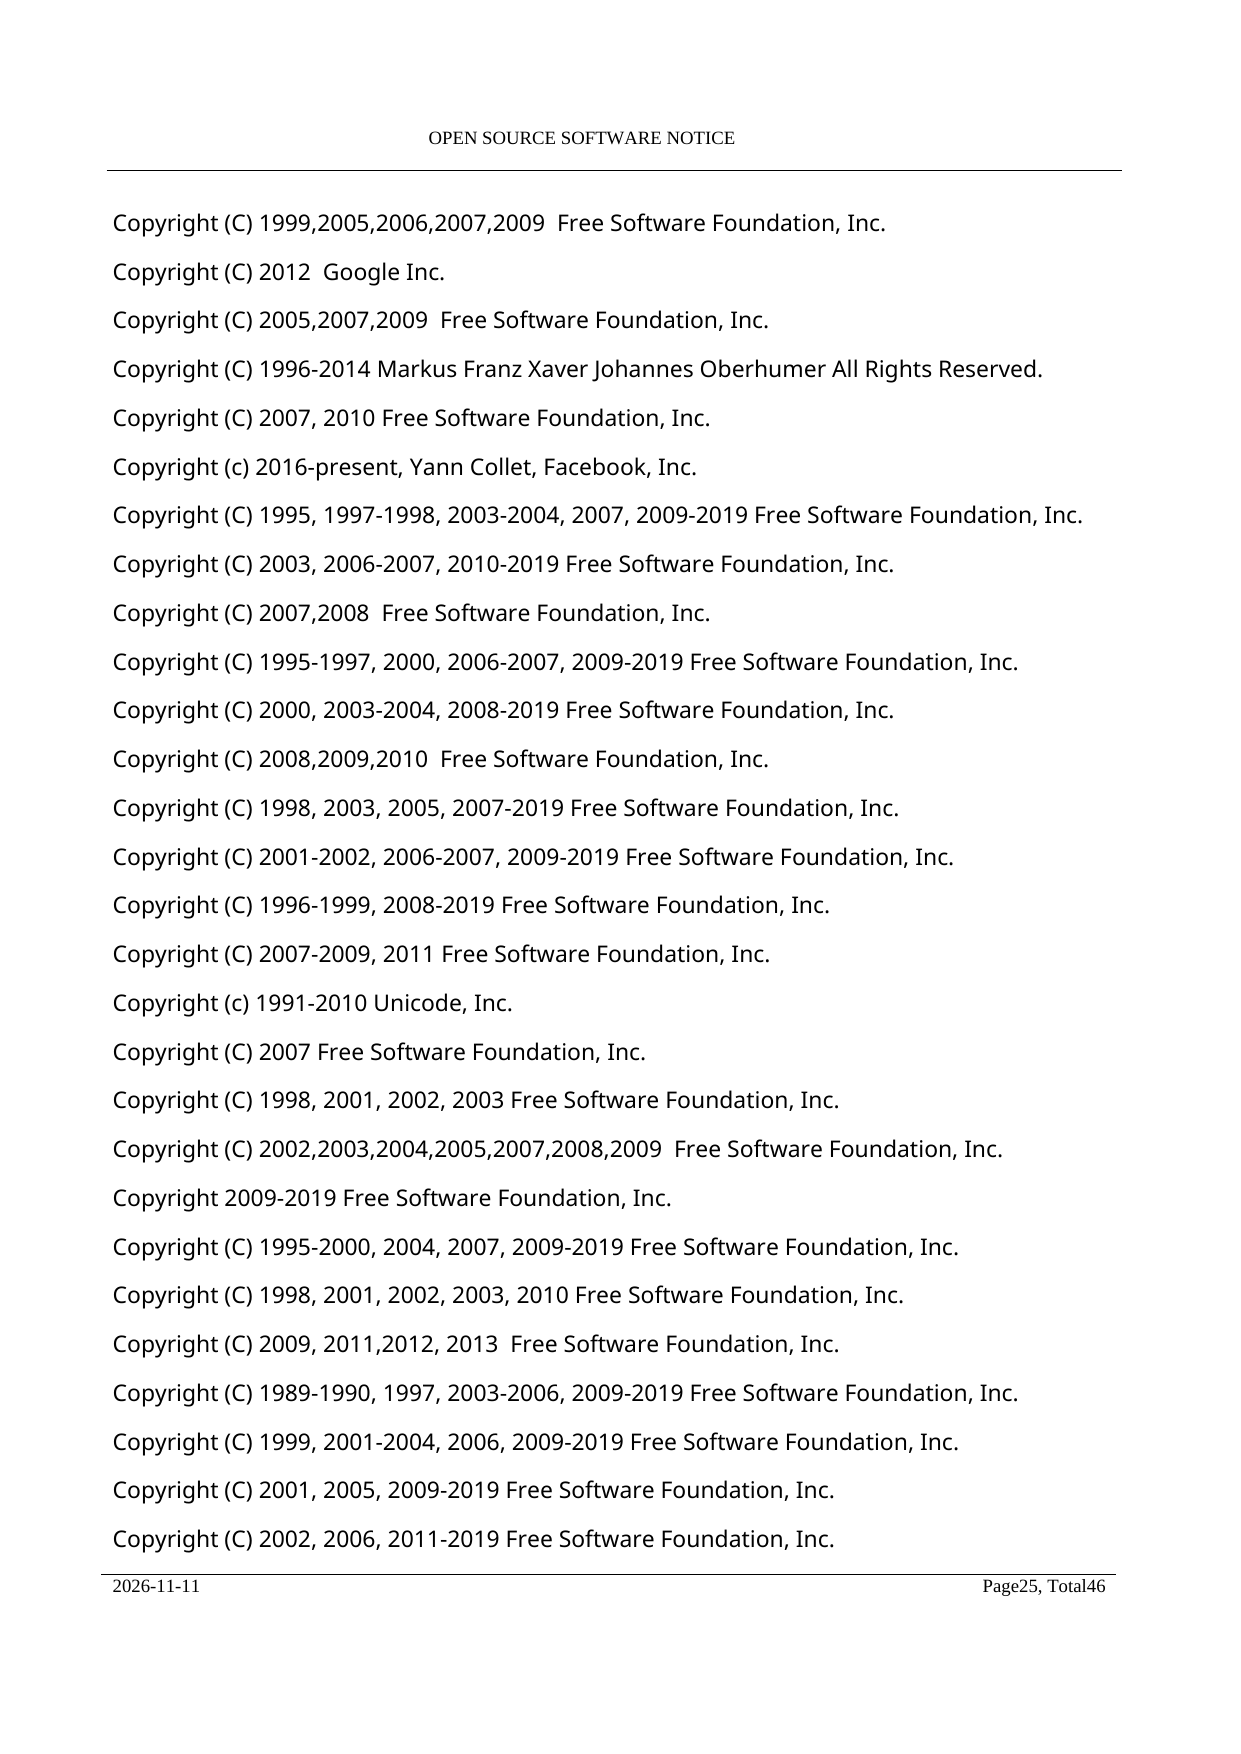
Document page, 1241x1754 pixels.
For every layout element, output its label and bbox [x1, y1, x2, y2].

text [112, 206, 1128, 1555]
